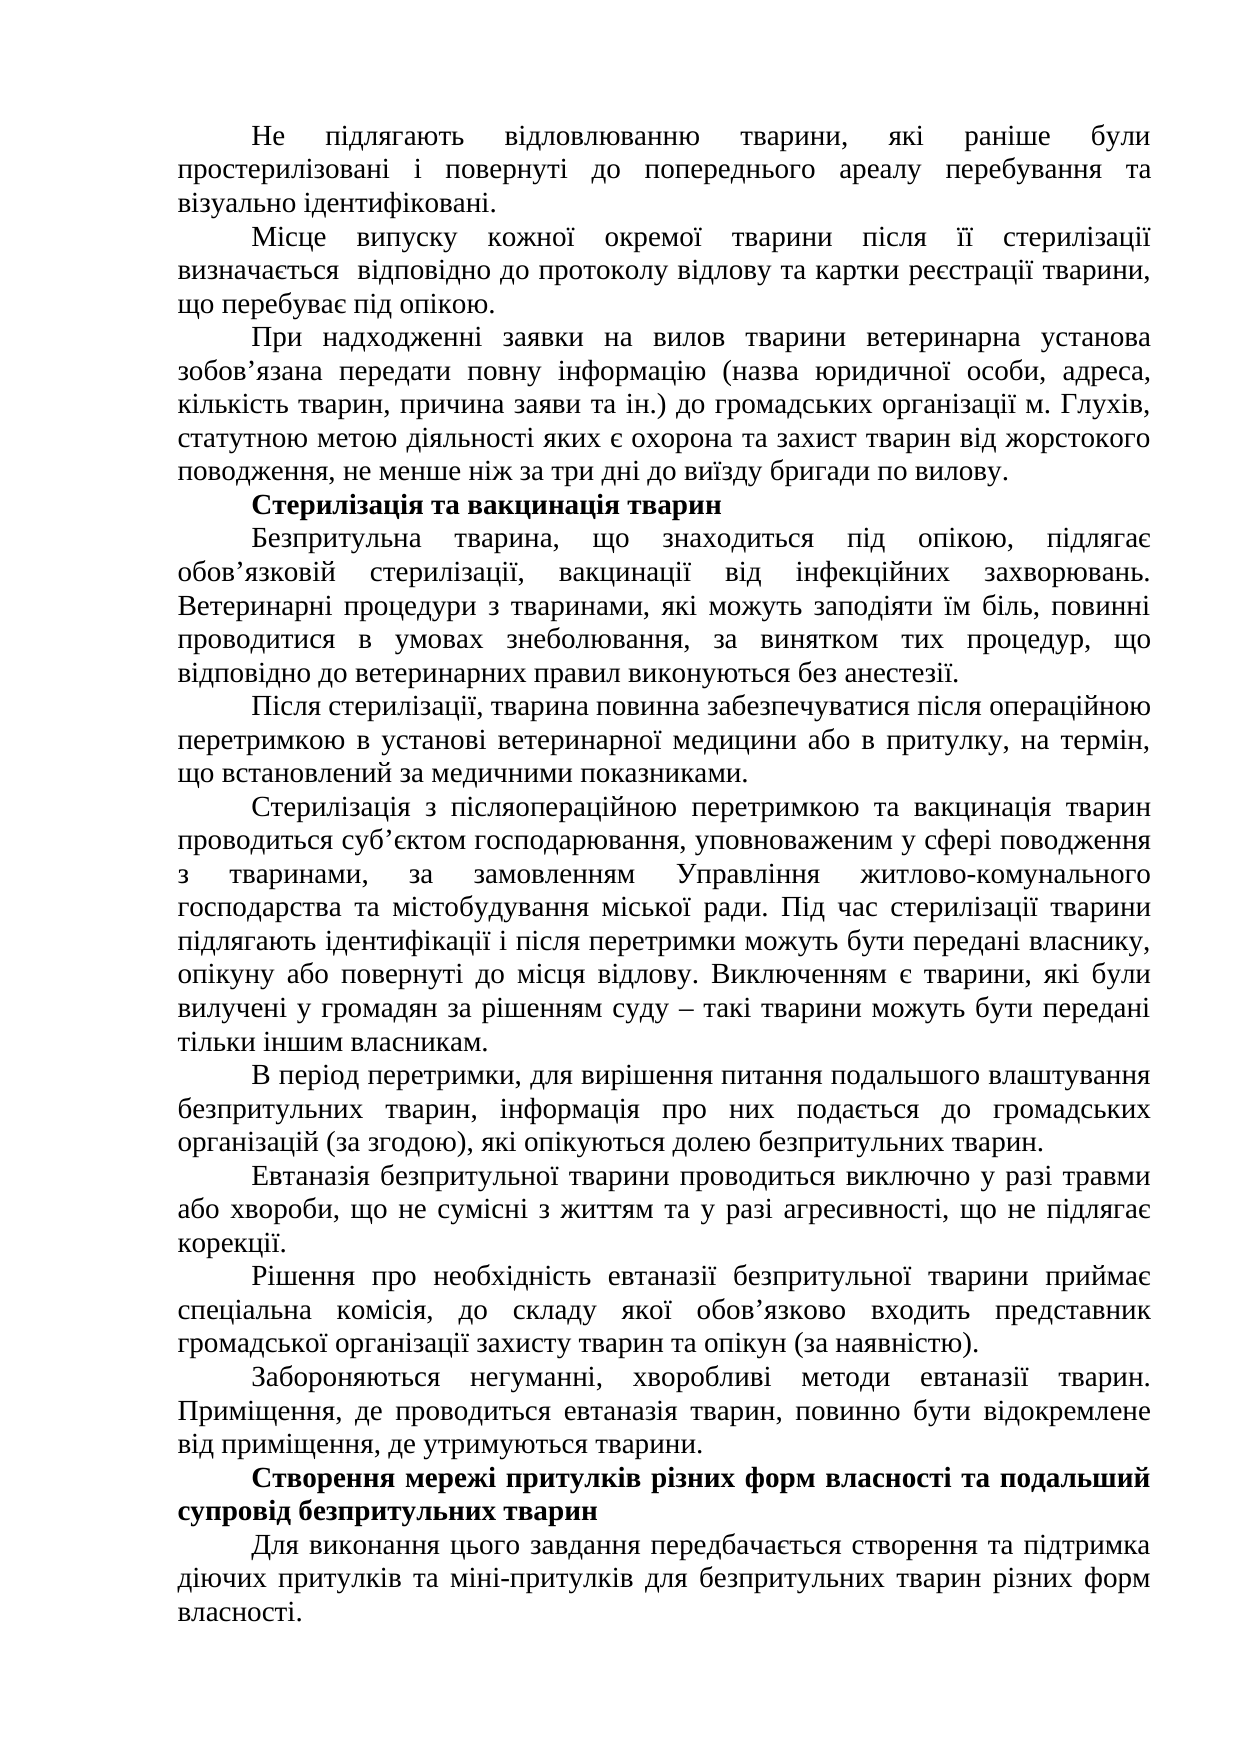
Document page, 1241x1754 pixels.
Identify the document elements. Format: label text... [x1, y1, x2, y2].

text Місце випуску кожної окремої тварини після її стерилізації визначається відповідно до протоколу відлову та картки реєстрації тварини, що перебуває під опікою. [177, 219, 1152, 319]
text Після стерилізації, тварина повинна забезпечуватися після операційною перетримкою в установі ветеринарної медицини або в притулку, на термін, що встановлений за медичними показниками. [177, 688, 1152, 789]
text Не підлягають відловлюванню тварини, які раніше були простерилізовані і повернуті до попереднього ареалу перебування та візуально ідентифіковані. [177, 118, 1152, 219]
text Створення мережі притулків різних форм власності та подальший супровід безпритульних тварин [177, 1460, 1152, 1527]
text При надходженні заявки на вилов тварини ветеринарна установа зобов’язана передати повну інформацію (назва юридичної особи, адреса, кількість тварин, причина заяви та ін.) до громадських організації м. Глухів, статутною метою діяльності яких є охорона та захист тварин від жорстокого поводження, не менше ніж за три дні до виїзду бригади по вилову. [177, 319, 1152, 487]
text Стерилізація та вакцинація тварин [177, 487, 1152, 521]
text Забороняються негуманні, хворобливі методи евтаназії тварин. Приміщення, де проводиться евтаназія тварин, повинно бути відокремлене від приміщення, де утримуються тварини. [177, 1359, 1152, 1460]
text В період перетримки, для вирішення питання подальшого влаштування безпритульних тварин, інформація про них подається до громадських організацій (за згодою), які опікуються долею безпритульних тварин. [177, 1057, 1152, 1158]
text Для виконання цього завдання передбачається створення та підтримка діючих притулків та міні-притулків для безпритульних тварин різних форм власності. [177, 1527, 1152, 1627]
text Стерилізація з післяопераційною перетримкою та вакцинація тварин проводиться суб’єктом господарювання, уповноваженим у сфері поводження з тваринами, за замовленням Управління житлово-комунального господарства та містобудування міської ради. Під час стерилізації тварини підлягають ідентифікації і після перетримки можуть бути передані власнику, опікуну або повернуті до місця відлову. Виключенням є тварини, які були вилучені у громадян за рішенням суду – такі тварини можуть бути передані тільки іншим власникам. [177, 789, 1152, 1057]
text Безпритульна тварина, що знаходиться під опікою, підлягає обов’язковій стерилізації, вакцинації від інфекційних захворювань. Ветеринарні процедури з тваринами, які можуть заподіяти їм біль, повинні проводитися в умовах знеболювання, за винятком тих процедур, що відповідно до ветеринарних правил виконуються без анестезії. [177, 521, 1152, 688]
text Рішення про необхідність евтаназії безпритульної тварини приймає спеціальна комісія, до складу якої обов’язково входить представник громадської організації захисту тварин та опікун (за наявністю). [177, 1258, 1152, 1359]
text Евтаназія безпритульної тварини проводиться виключно у разі травми або хвороби, що не сумісні з життям та у разі агресивності, що не підлягає корекції. [177, 1158, 1152, 1258]
